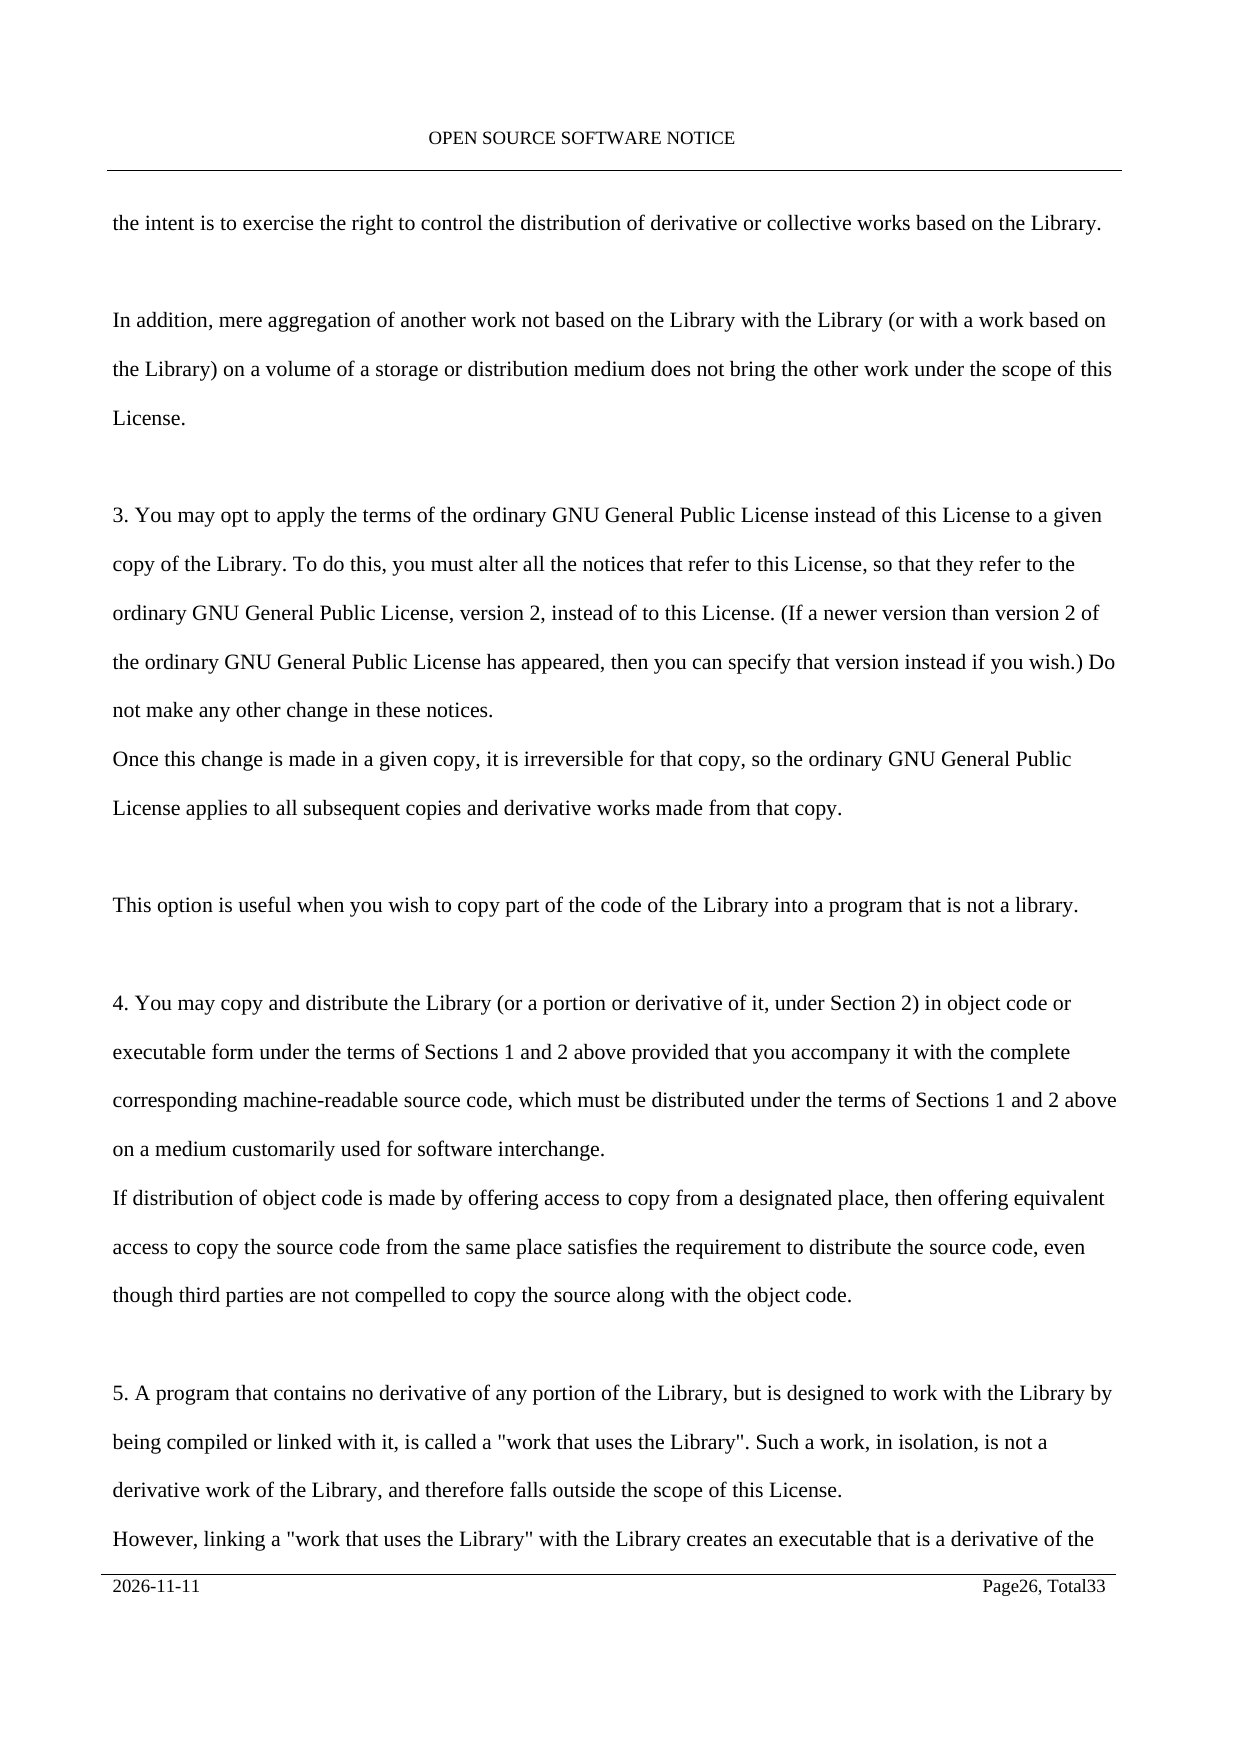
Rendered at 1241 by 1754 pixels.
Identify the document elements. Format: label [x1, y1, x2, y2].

text [112, 206, 1128, 1555]
